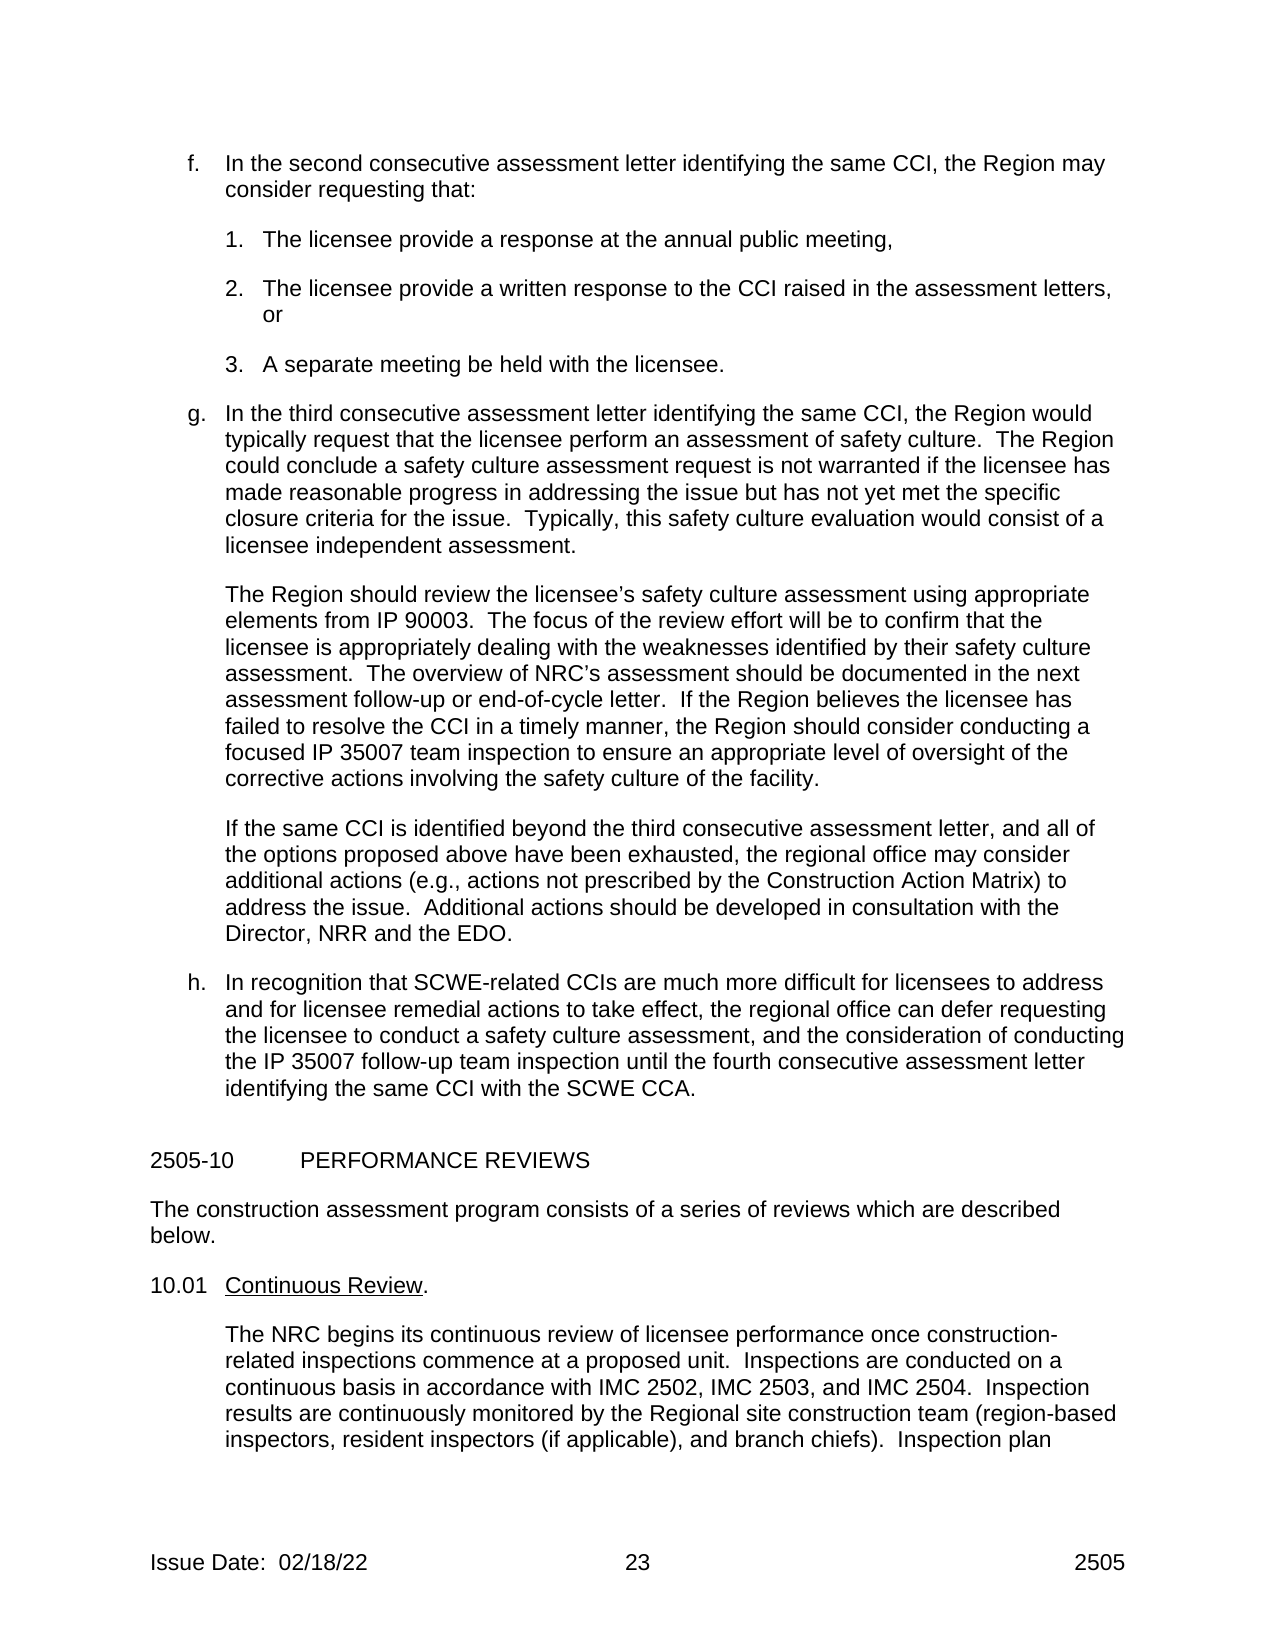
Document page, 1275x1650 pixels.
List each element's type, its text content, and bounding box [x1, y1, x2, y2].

text The Region should review the licensee’s safety culture assessment using appropriate elements from IP 90003. The focus of the review effort will be to confirm that the licensee is appropriately dealing with the weaknesses identified by their safety culture assessment. The overview of NRC’s assessment should be documented in the next assessment follow-up or end-of-cycle letter. If the Region believes the licensee has failed to resolve the CCI in a timely manner, the Region should consider conducting a focused IP 35007 team inspection to ensure an appropriate level of oversight of the corrective actions involving the safety culture of the facility. [225, 581, 1125, 792]
text The construction assessment program consists of a series of reviews which are described below. [150, 1196, 1125, 1249]
list In the second consecutive assessment letter identifying the same CCI, the Region may consider requesting that: [187, 150, 1125, 203]
subtitle 2505-10 PERFORMANCE REVIEWS [150, 1147, 1125, 1173]
text If the same CCI is identified beyond the third consecutive assessment letter, and all of the options proposed above have been exhausted, the regional office may consider additional actions (e.g., actions not prescribed by the Construction Action Matrix) to address the issue. Additional actions should be developed in consultation with the Director, NRR and the EDO. [225, 814, 1125, 946]
list In the third consecutive assessment letter identifying the same CCI, the Region would typically request that the licensee perform an assessment of safety culture. The Region could conclude a safety culture assessment request is not warranted if the licensee has made reasonable progress in addressing the issue but has not yet met the specific closure criteria for the issue. Typically, this safety culture evaluation would consist of a licensee independent assessment. [187, 400, 1125, 558]
list A separate meeting be held with the licensee. [225, 351, 1125, 377]
subtitle 10.01 Continuous Review. [150, 1272, 1125, 1298]
list In recognition that SCWE-related CCIs are much more difficult for licensees to address and for licensee remedial actions to take effect, the regional office can defer requesting the licensee to conduct a safety culture assessment, and the consideration of conducting the IP 35007 follow-up team inspection until the fourth consecutive assessment letter identifying the same CCI with the SCWE CCA. [187, 969, 1125, 1101]
list The licensee provide a written response to the CCI raised in the assessment letters, or [225, 275, 1125, 328]
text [225, 1321, 1125, 1453]
list The licensee provide a response at the annual public meeting, [225, 226, 1125, 252]
